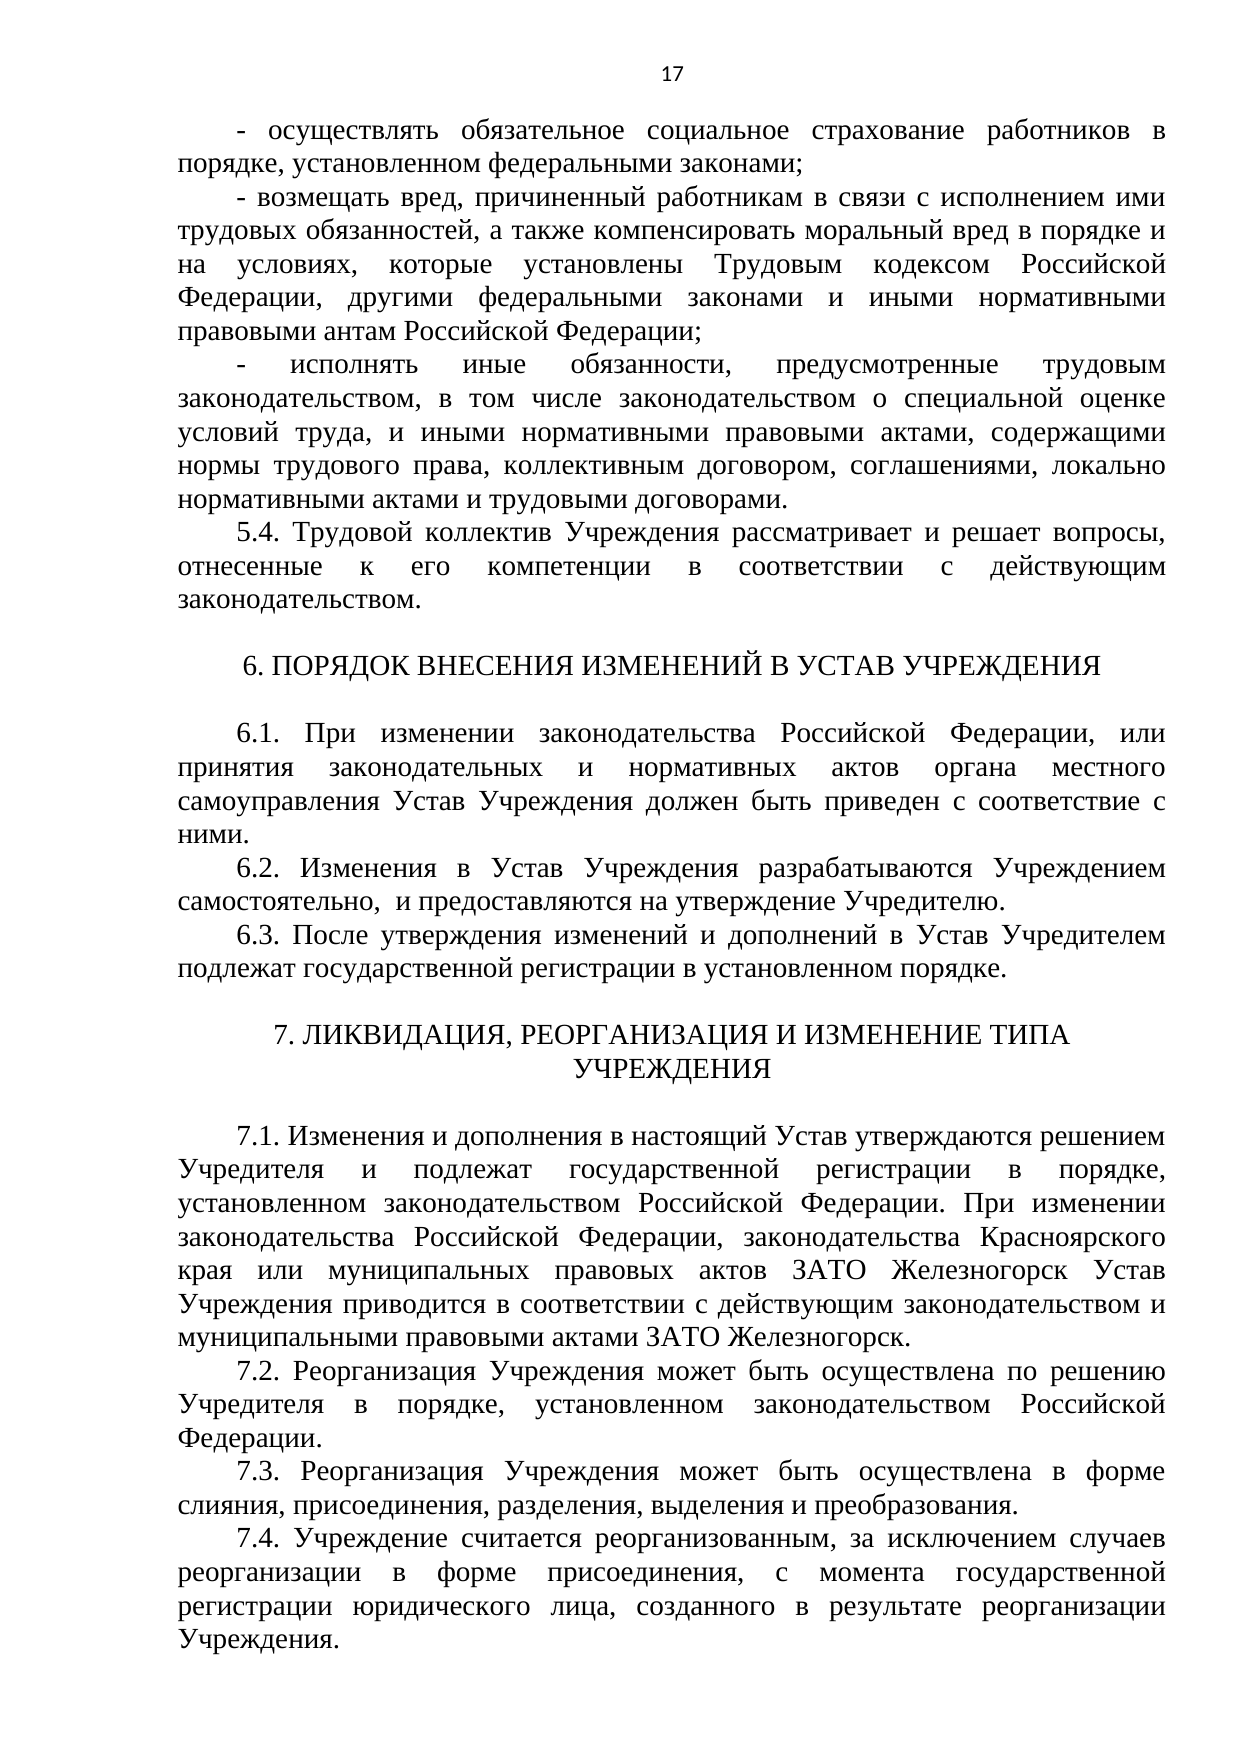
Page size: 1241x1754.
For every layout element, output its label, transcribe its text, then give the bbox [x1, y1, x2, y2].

text 5.4. Трудовой коллектив Учреждения рассматривает и решает вопросы, отнесенные к его компетенции в соответствии с действующим законодательством. [177, 514, 1167, 615]
text 7.2. Реорганизация Учреждения может быть осуществлена по решению Учредителя в порядке, установленном законодательством Российской Федерации. [177, 1353, 1167, 1453]
text - исполнять иные обязанности, предусмотренные трудовым законодательством, в том числе законодательством о специальной оценке условий труда, и иными нормативными правовыми актами, содержащими нормы трудового права, коллективным договором, соглашениями, локально нормативными актами и трудовыми договорами. [177, 347, 1167, 514]
text 7. ЛИКВИДАЦИЯ, РЕОРГАНИЗАЦИЯ И ИЗМЕНЕНИЕ ТИПА УЧРЕЖДЕНИЯ [177, 1017, 1167, 1084]
text 7.3. Реорганизация Учреждения может быть осуществлена в форме слияния, присоединения, разделения, выделения и преобразования. [177, 1453, 1167, 1521]
text 6.1. При изменении законодательства Российской Федерации, или принятия законодательных и нормативных актов органа местного самоуправления Устав Учреждения должен быть приведен с соответствие с ними. [177, 716, 1167, 850]
text 6.2. Изменения в Устав Учреждения разрабатываются Учреждением самостоятельно, и предоставляются на утверждение Учредителю. [177, 850, 1167, 917]
text - осуществлять обязательное социальное страхование работников в порядке, установленном федеральными законами; [177, 112, 1167, 179]
text 6.3. После утверждения изменений и дополнений в Устав Учредителем подлежат государственной регистрации в установленном порядке. [177, 917, 1167, 984]
text 7.1. Изменения и дополнения в настоящий Устав утверждаются решением Учредителя и подлежат государственной регистрации в порядке, установленном законодательством Российской Федерации. При изменении законодательства Российской Федерации, законодательства Красноярского края или муниципальных правовых актов ЗАТО Железногорск Устав Учреждения приводится в соответствии с действующим законодательством и муниципальными правовыми актами ЗАТО Железногорск. [177, 1118, 1167, 1353]
text - возмещать вред, причиненный работникам в связи с исполнением ими трудовых обязанностей, а также компенсировать моральный вред в порядке и на условиях, которые установлены Трудовым кодексом Российской Федерации, другими федеральными законами и иными нормативными правовыми антам Российской Федерации; [177, 179, 1167, 347]
text 7.4. Учреждение считается реорганизованным, за исключением случаев реорганизации в форме присоединения, с момента государственной регистрации юридического лица, созданного в результате реорганизации Учреждения. [177, 1521, 1167, 1655]
text 6. ПОРЯДОК ВНЕСЕНИЯ ИЗМЕНЕНИЙ В УСТАВ УЧРЕЖДЕНИЯ [177, 648, 1167, 682]
